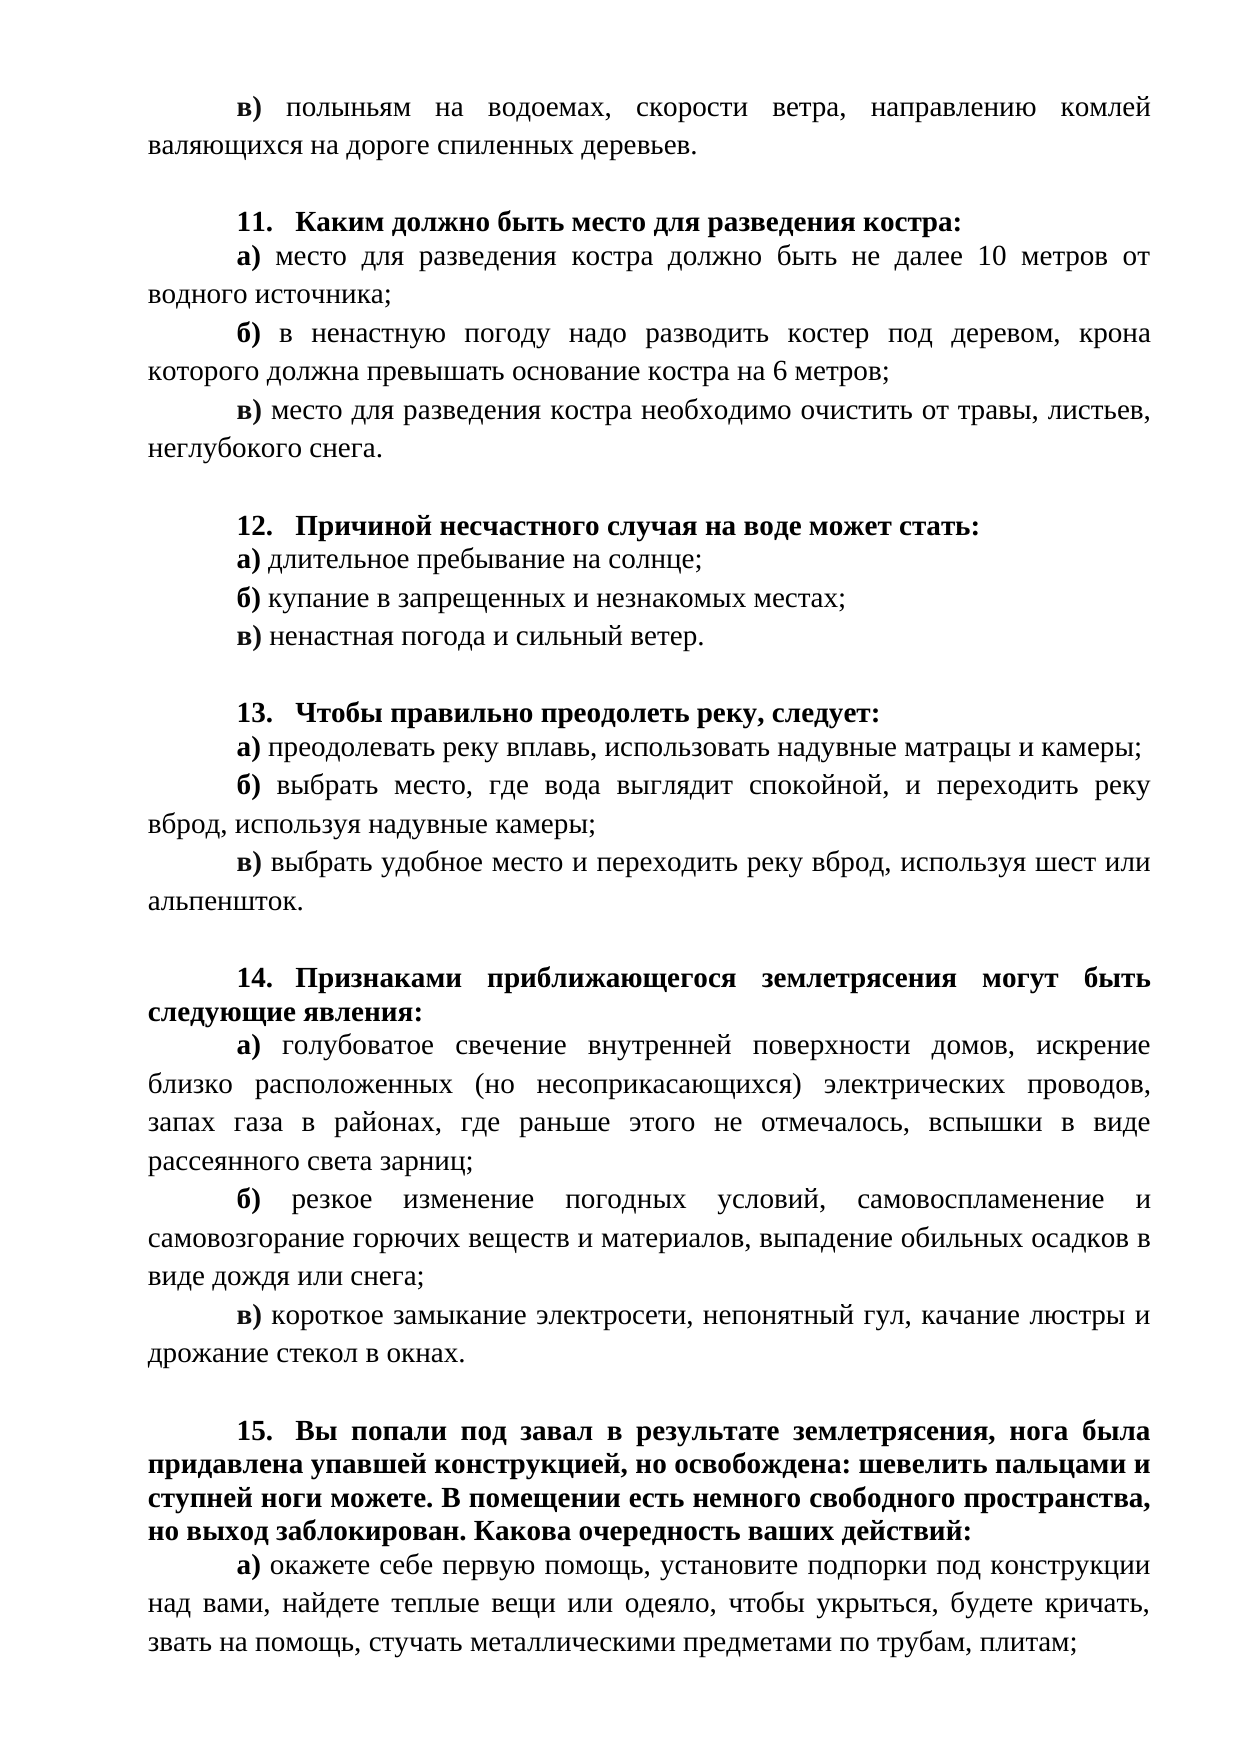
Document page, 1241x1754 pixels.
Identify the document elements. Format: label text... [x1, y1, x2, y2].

list а) длительное пребывание на солнце; [148, 541, 1152, 575]
list Вы попали под завал в результате землетрясения, нога была придавлена упавшей конструкцией, но освобождена: шевелить пальцами и ступней ноги можете. В помещении есть немного свободного пространства, но выход заблокирован. Какова очередность ваших действий: [148, 1413, 1152, 1547]
list б) резкое изменение погодных условий, самовоспламенение и самовозгорание горючих веществ и материалов, выпадение обильных осадков в виде дождя или снега; [148, 1181, 1152, 1292]
list Чтобы правильно преодолеть реку, следует: [148, 695, 1152, 729]
list б) купание в запрещенных и незнакомых местах; [148, 580, 1152, 613]
list Причиной несчастного случая на воде может стать: [148, 508, 1152, 541]
list в) короткое замыкание электросети, непонятный гул, качание люстры и дрожание стекол в окнах. [148, 1297, 1152, 1369]
list б) в ненастную погоду надо разводить костер под деревом, крона которого должна превышать основание костра на 6 метров; [148, 315, 1152, 387]
list б) выбрать место, где вода выглядит спокойной, и переходить реку вброд, используя надувные камеры; [148, 767, 1152, 839]
list а) голубоватое свечение внутренней поверхности домов, искрение близко расположенных (но несоприкасающихся) электрических проводов, запах газа в районах, где раньше этого не отмечалось, вспышки в виде рассеянного света зарниц; [148, 1027, 1152, 1176]
list Признаками приближающегося землетрясения могут быть следующие явления: [148, 960, 1152, 1027]
list в) полыньям на водоемах, скорости ветра, направлению комлей валяющихся на дороге спиленных деревьев. [148, 89, 1152, 161]
list в) выбрать удобное место и переходить реку вброд, используя шест или альпеншток. [148, 844, 1152, 917]
list а) преодолевать реку вплавь, использовать надувные матрацы и камеры; [148, 729, 1152, 762]
list в) место для разведения костра необходимо очистить от травы, листьев, неглубокого снега. [148, 392, 1152, 464]
list в) ненастная погода и сильный ветер. [148, 618, 1152, 652]
list Каким должно быть место для разведения костра: [148, 204, 1152, 238]
list а) окажете себе первую помощь, установите подпорки под конструкции над вами, найдете теплые вещи или одеяло, чтобы укрыться, будете кричать, звать на помощь, стучать металлическими предметами по трубам, плитам; [148, 1547, 1152, 1657]
list а) место для разведения костра должно быть не далее 10 метров от водного источника; [148, 238, 1152, 310]
